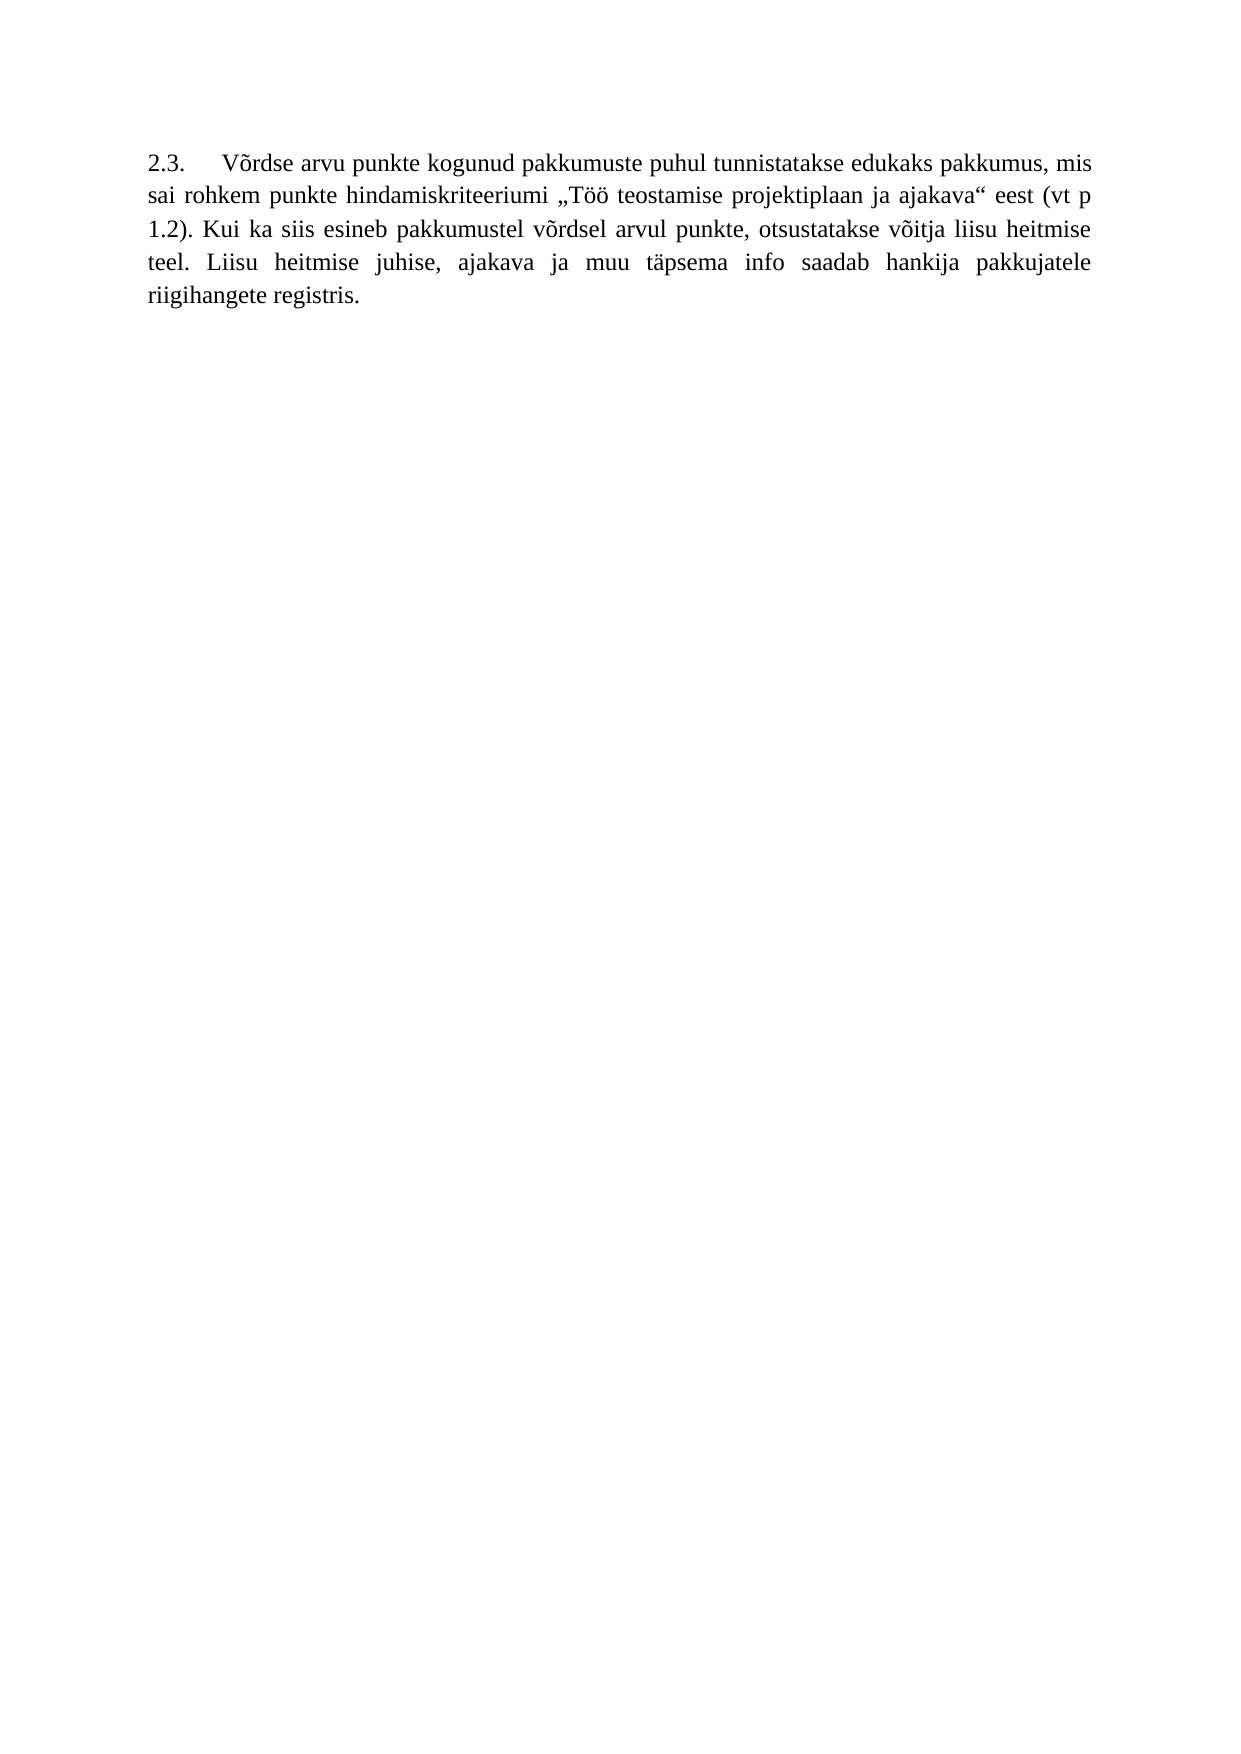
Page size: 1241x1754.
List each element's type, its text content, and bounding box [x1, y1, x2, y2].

text 2.3. Võrdse arvu punkte kogunud pakkumuste puhul tunnistatakse edukaks pakkumus, mis sai rohkem punkte hindamiskriteeriumi „Töö teostamise projektiplaan ja ajakava“ eest (vt p 1.2). Kui ka siis esineb pakkumustel võrdsel arvul punkte, otsustatakse võitja liisu heitmise teel. Liisu heitmise juhise, ajakava ja muu täpsema info saadab hankija pakkujatele riigihangete registris. [148, 148, 1093, 308]
